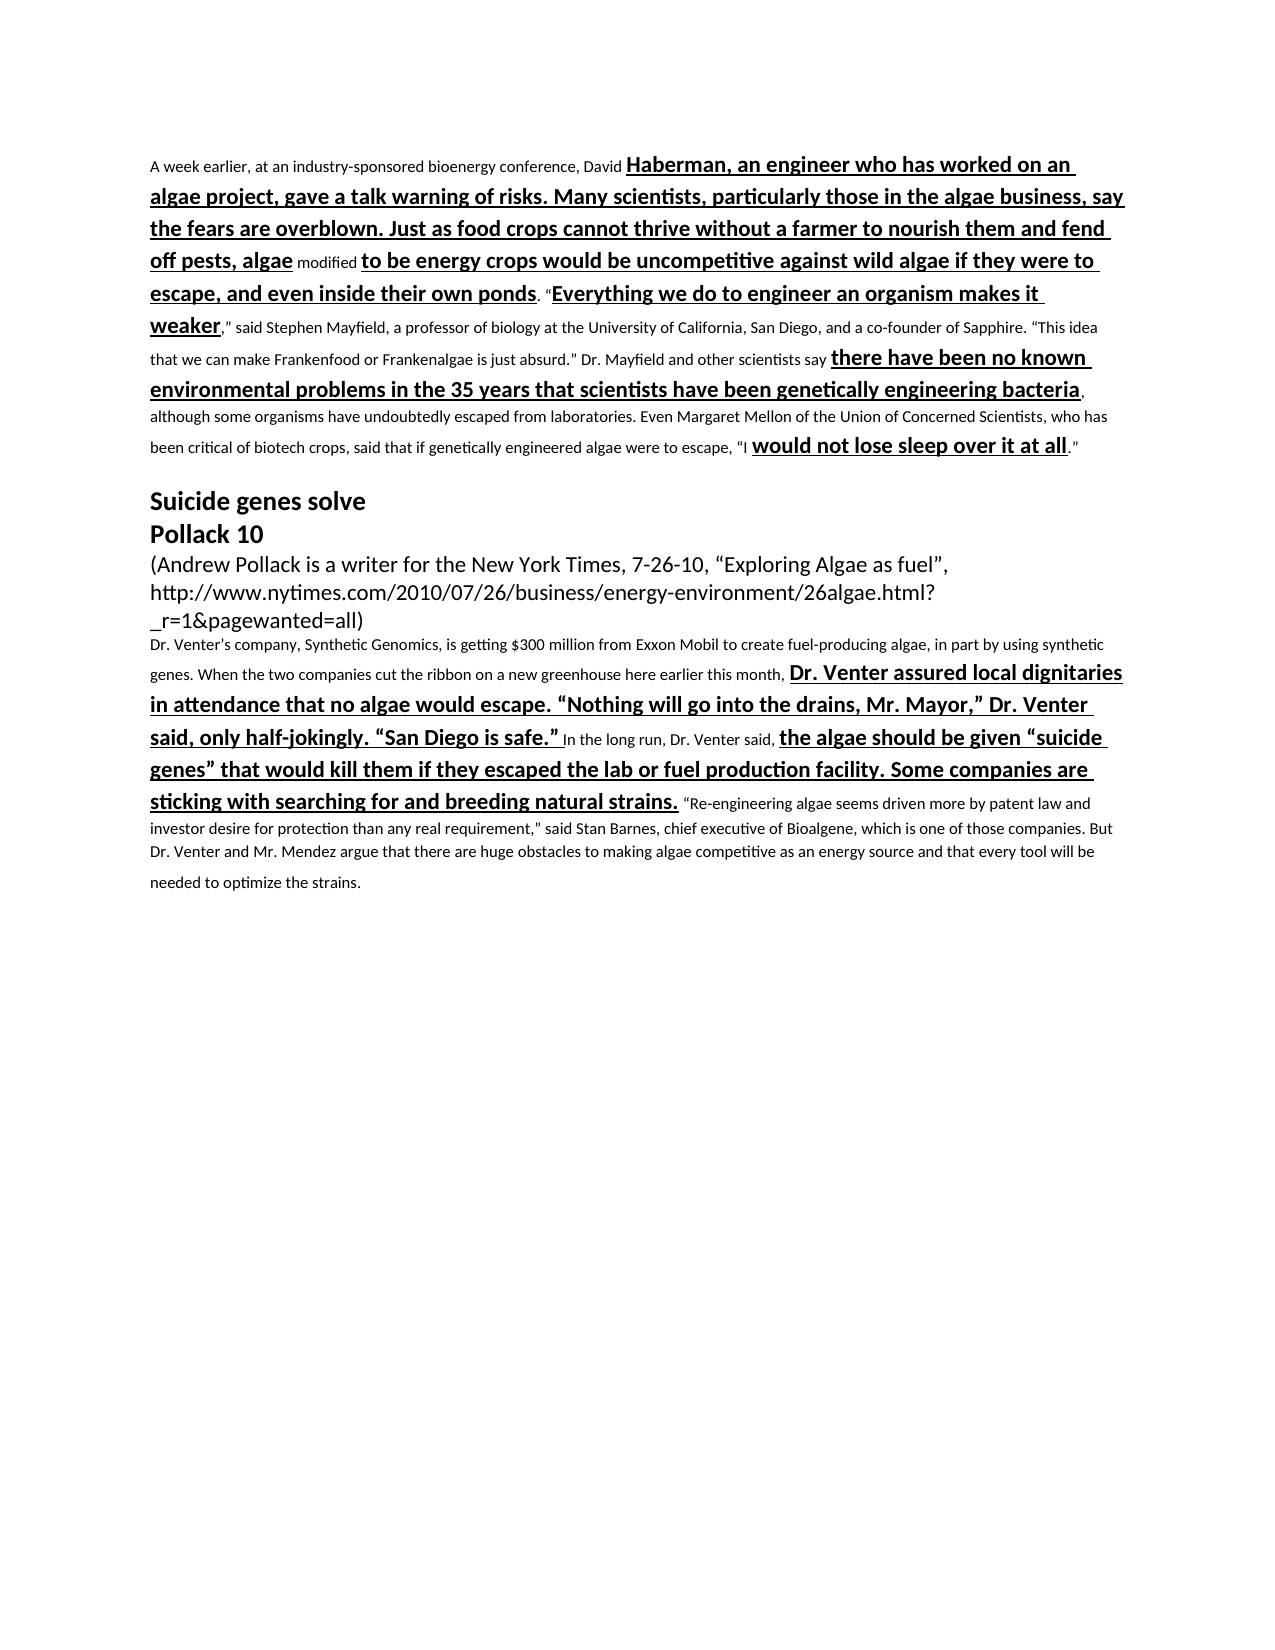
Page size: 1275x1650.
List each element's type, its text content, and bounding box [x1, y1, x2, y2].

text Pollack 10 [150, 517, 1125, 550]
text (Andrew Pollack is a writer for the New York Times, 7-26-10, “Exploring Algae as fuel”, http://www.nytimes.com/2010/07/26/business/energy-environment/26algae.html?_r=1&pagewanted=all) [150, 550, 1125, 634]
text A week earlier, at an industry-sponsored bioenergy conference, David Haberman, an engineer who has worked on an algae project, gave a talk warning of risks. Many scientists, particularly those in the algae business, say the fears are overblown. Just as food crops cannot thrive without a farmer to nourish them and fend off pests, algae modified to be energy crops would be uncompetitive against wild algae if they were to escape, and even inside their own ponds. “Everything we do to engineer an organism makes it weaker,” said Stephen Mayfield, a professor of biology at the University of California, San Diego, and a co-founder of Sapphire. “This idea that we can make Frankenfood or Frankenalgae is just absurd.” Dr. Mayfield and other scientists say there have been no known environmental problems in the 35 years that scientists have been genetically engineering bacteria, although some organisms have undoubtedly escaped from laboratories. Even Margaret Mellon of the Union of Concerned Scientists, who has been critical of biotech crops, said that if genetically engineered algae were to escape, “I would not lose sleep over it at all.” [150, 208, 1125, 459]
text Dr. Venter’s company, Synthetic Genomics, is getting $300 million from Exxon Mobil to create fuel-producing algae, in part by using synthetic genes. When the two companies cut the ribbon on a new greenhouse here earlier this month, Dr. Venter assured local dignitaries in attendance that no algae would escape. “Nothing will go into the drains, Mr. Mayor,” Dr. Venter said, only half-jokingly. “San Diego is safe.” In the long run, Dr. Venter said, the algae should be given “suicide genes” that would kill them if they escaped the lab or fuel production facility. Some companies are sticking with searching for and breeding natural strains. “Re-engineering algae seems driven more by patent law and investor desire for protection than any real requirement,” said Stan Barnes, chief executive of Bioalgene, which is one of those companies. But Dr. Venter and Mr. Mendez argue that there are huge obstacles to making algae competitive as an energy source and that every tool will be needed to optimize the strains. [150, 634, 1125, 894]
subtitle Suicide genes solve [150, 484, 1125, 517]
